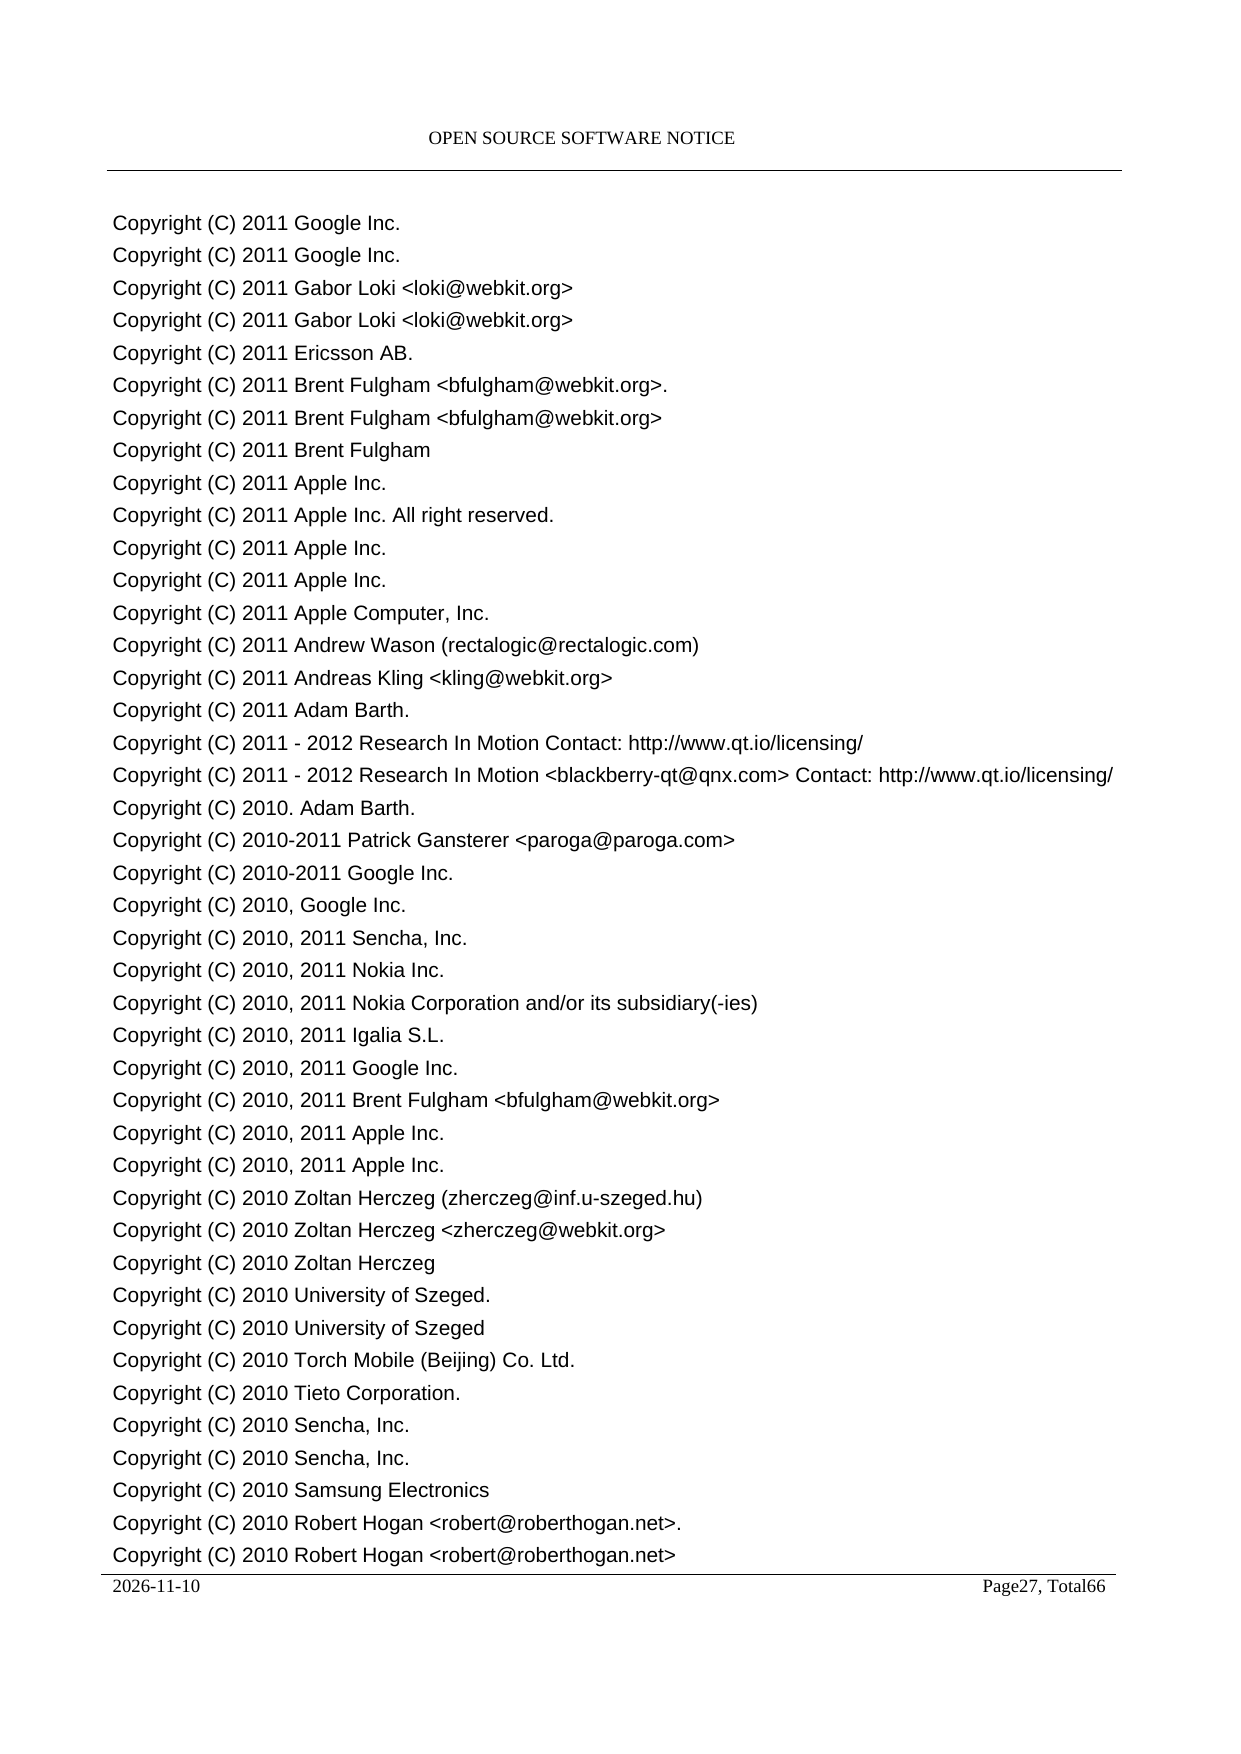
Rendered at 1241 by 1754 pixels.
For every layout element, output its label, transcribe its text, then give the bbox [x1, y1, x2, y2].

text Copyright (C) 2011 Gabor Loki <loki@webkit.org> [112, 271, 1128, 304]
text Copyright (C) 2011 Apple Inc. [112, 466, 1128, 499]
text Copyright (C) 2011 - 2012 Research In Motion <blackberry-qt@qnx.com> Contact: http://www.qt.io/licensing/ [112, 759, 1128, 791]
text Copyright (C) 2011 Brent Fulgham <bfulgham@webkit.org> [112, 401, 1128, 434]
text Copyright (C) 2010-2011 Patrick Gansterer <paroga@paroga.com> [112, 824, 1128, 856]
text Copyright (C) 2010 Sencha, Inc. [112, 1441, 1128, 1474]
text Copyright (C) 2011 Andreas Kling <kling@webkit.org> [112, 661, 1128, 694]
text Copyright (C) 2010, 2011 Apple Inc. [112, 1116, 1128, 1149]
text Copyright (C) 2011 Brent Fulgham <bfulgham@webkit.org>. [112, 369, 1128, 401]
text Copyright (C) 2010 Torch Mobile (Beijing) Co. Ltd. [112, 1344, 1128, 1376]
text Copyright (C) 2011 Gabor Loki <loki@webkit.org> [112, 304, 1128, 336]
text Copyright (C) 2010 Tieto Corporation. [112, 1376, 1128, 1409]
text Copyright (C) 2011 Google Inc. [112, 239, 1128, 271]
text Copyright (C) 2010, 2011 Igalia S.L. [112, 1019, 1128, 1051]
text Copyright (C) 2010 Zoltan Herczeg (zherczeg@inf.u-szeged.hu) [112, 1181, 1128, 1214]
text Copyright (C) 2010 Zoltan Herczeg [112, 1246, 1128, 1279]
text Copyright (C) 2010. Adam Barth. [112, 791, 1128, 824]
text Copyright (C) 2011 Apple Inc. [112, 564, 1128, 596]
text Copyright (C) 2011 Ericsson AB. [112, 336, 1128, 369]
text Copyright (C) 2010, Google Inc. [112, 889, 1128, 921]
text Copyright (C) 2010, 2011 Apple Inc. [112, 1149, 1128, 1181]
text Copyright (C) 2010 Robert Hogan <robert@roberthogan.net> [112, 1539, 1128, 1571]
text Copyright (C) 2010 University of Szeged [112, 1311, 1128, 1344]
text Copyright (C) 2010-2011 Google Inc. [112, 856, 1128, 889]
text Copyright (C) 2011 Apple Inc. All right reserved. [112, 499, 1128, 531]
text Copyright (C) 2010, 2011 Nokia Inc. [112, 954, 1128, 986]
text Copyright (C) 2010, 2011 Nokia Corporation and/or its subsidiary(-ies) [112, 986, 1128, 1019]
text Copyright (C) 2010 Sencha, Inc. [112, 1409, 1128, 1441]
text Copyright (C) 2011 Andrew Wason (rectalogic@rectalogic.com) [112, 629, 1128, 661]
text Copyright (C) 2010 University of Szeged. [112, 1279, 1128, 1311]
text Copyright (C) 2011 Apple Computer, Inc. [112, 596, 1128, 629]
text Copyright (C) 2010, 2011 Google Inc. [112, 1051, 1128, 1084]
text Copyright (C) 2010, 2011 Brent Fulgham <bfulgham@webkit.org> [112, 1084, 1128, 1116]
text Copyright (C) 2011 Brent Fulgham [112, 434, 1128, 466]
text Copyright (C) 2011 Apple Inc. [112, 531, 1128, 564]
text Copyright (C) 2011 - 2012 Research In Motion Contact: http://www.qt.io/licensing/ [112, 726, 1128, 759]
text Copyright (C) 2010 Zoltan Herczeg <zherczeg@webkit.org> [112, 1214, 1128, 1246]
text Copyright (C) 2011 Google Inc. [112, 206, 1128, 239]
text Copyright (C) 2010 Robert Hogan <robert@roberthogan.net>. [112, 1506, 1128, 1539]
text Copyright (C) 2010 Samsung Electronics [112, 1474, 1128, 1506]
text Copyright (C) 2011 Adam Barth. [112, 694, 1128, 726]
text Copyright (C) 2010, 2011 Sencha, Inc. [112, 921, 1128, 954]
